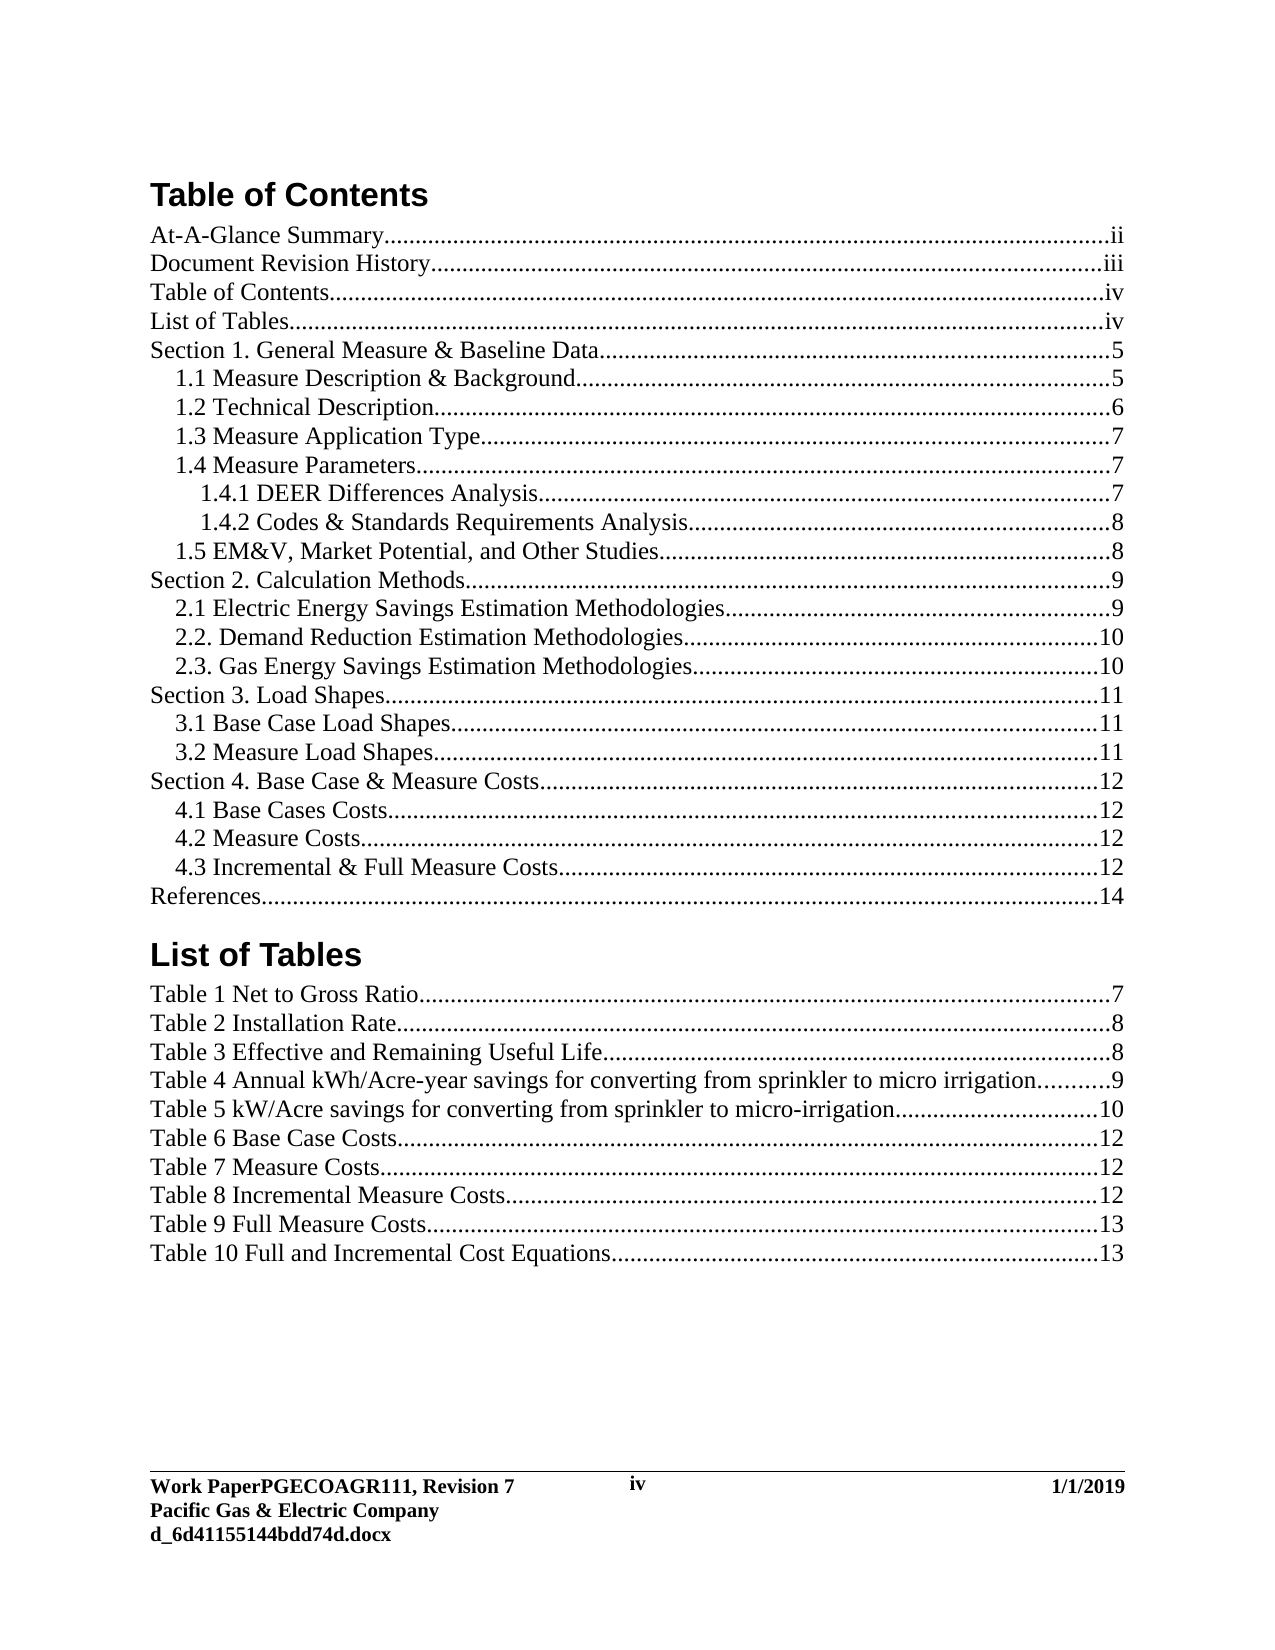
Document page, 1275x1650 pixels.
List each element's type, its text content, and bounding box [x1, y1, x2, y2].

text 1.2 Technical Description 6 [175, 392, 1125, 421]
text 1.1 Measure Description & Background 5 [175, 363, 1125, 392]
text 4.2 Measure Costs 12 [175, 823, 1125, 852]
text 4.1 Base Cases Costs 12 [175, 795, 1125, 823]
text 4.3 Incremental & Full Measure Costs 12 [175, 852, 1125, 881]
text Table 8 Incremental Measure Costs 12 [150, 1181, 1125, 1209]
text Table 3 Effective and Remaining Useful Life 8 [150, 1037, 1125, 1066]
text 2.1 Electric Energy Savings Estimation Methodologies 9 [175, 593, 1125, 622]
subtitle Table of Contents [150, 175, 1125, 213]
text Table 5 kW/Acre savings for converting from sprinkler to micro-irrigation 10 [150, 1094, 1125, 1123]
text Table 1 Net to Gross Ratio 7 [150, 979, 1125, 1008]
text 1.5 EM&V, Market Potential, and Other Studies 8 [175, 536, 1125, 565]
text 3.1 Base Case Load Shapes 11 [175, 708, 1125, 737]
text Section 4. Base Case & Measure Costs 12 [150, 766, 1125, 795]
text Section 1. General Measure & Baseline Data 5 [150, 335, 1125, 363]
text Table 10 Full and Incremental Cost Equations 13 [150, 1238, 1125, 1267]
text 1.3 Measure Application Type 7 [175, 421, 1125, 450]
text List of Tables iv [150, 306, 1125, 335]
text Section 3. Load Shapes 11 [150, 680, 1125, 708]
text 1.4 Measure Parameters 7 [175, 450, 1125, 478]
text Section 2. Calculation Methods 9 [150, 565, 1125, 593]
text Document Revision History iii [150, 248, 1125, 277]
text 2.2. Demand Reduction Estimation Methodologies 10 [175, 622, 1125, 651]
text 1.4.2 Codes & Standards Requirements Analysis 8 [200, 507, 1125, 536]
text 1.4.1 DEER Differences Analysis 7 [200, 478, 1125, 507]
text Table 6 Base Case Costs 12 [150, 1123, 1125, 1152]
text 2.3. Gas Energy Savings Estimation Methodologies 10 [175, 651, 1125, 680]
text Table 2 Installation Rate 8 [150, 1008, 1125, 1037]
text Table of Contents iv [150, 277, 1125, 306]
text At-A-Glance Summary ii [150, 220, 1125, 248]
text Table 9 Full Measure Costs 13 [150, 1209, 1125, 1238]
text Table 7 Measure Costs 12 [150, 1152, 1125, 1181]
text 3.2 Measure Load Shapes 11 [175, 737, 1125, 766]
subtitle List of Tables [150, 935, 1125, 973]
text Table 4 Annual kWh/Acre-year savings for converting from sprinkler to micro irrigation 9 [150, 1066, 1125, 1094]
text References 14 [150, 881, 1125, 910]
